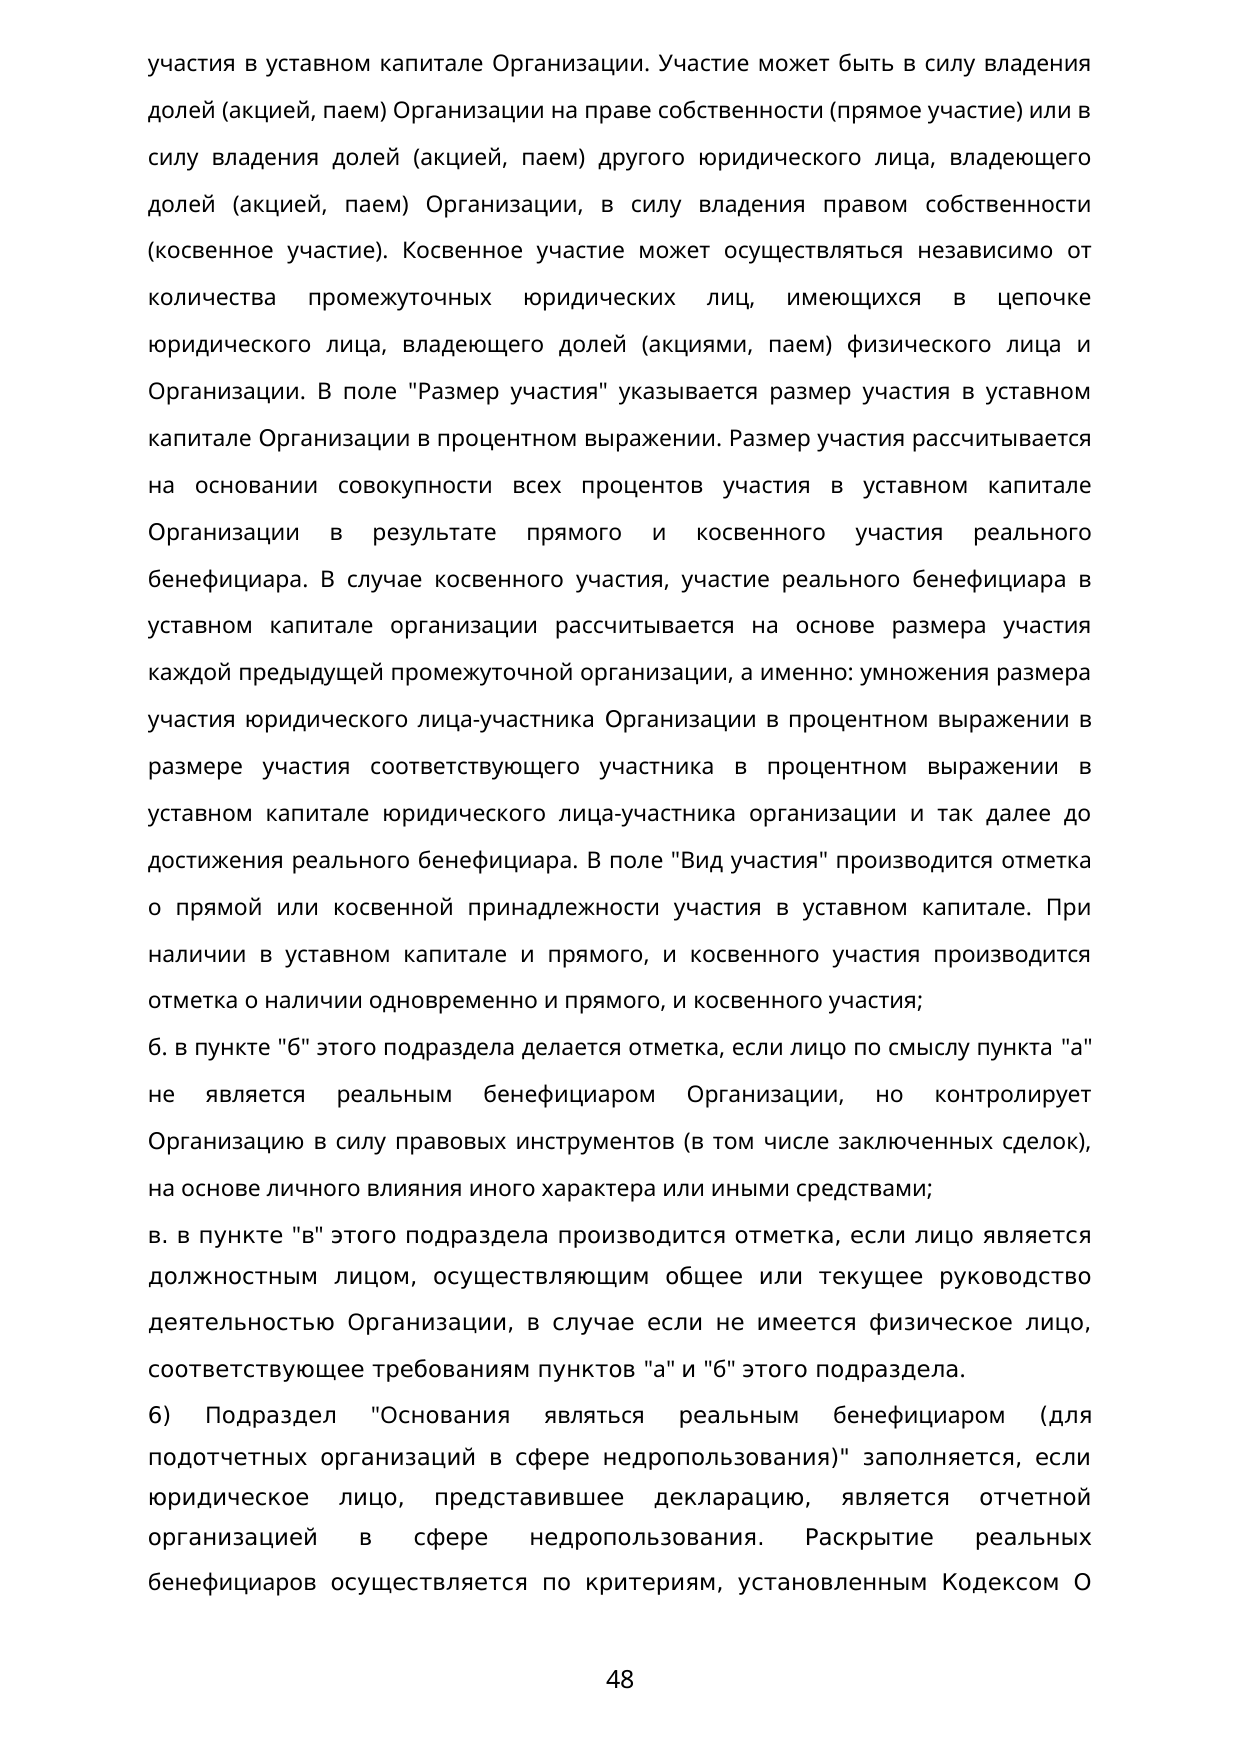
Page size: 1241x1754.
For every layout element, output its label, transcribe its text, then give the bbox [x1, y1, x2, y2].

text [148, 1399, 1092, 1598]
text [148, 47, 1092, 1016]
text в. в пункте "в" этого подраздела производится отметка, если лицо является должностным лицом, осуществляющим общее или текущее руководство деятельностью Организации, в случае если не имеется физическое лицо, соответствующее требованиям пунктов "а" и "б" этого подраздела. [148, 1219, 1092, 1384]
text б. в пункте "б" этого подраздела делается отметка, если лицо по смыслу пункта "а" не является реальным бенефициаром Организации, но контролирует Օрганизацию в силу правовых инструментов (в том числе заключенных сделок), на основе личного влияния иного характера или иными средствами; [148, 1031, 1092, 1203]
